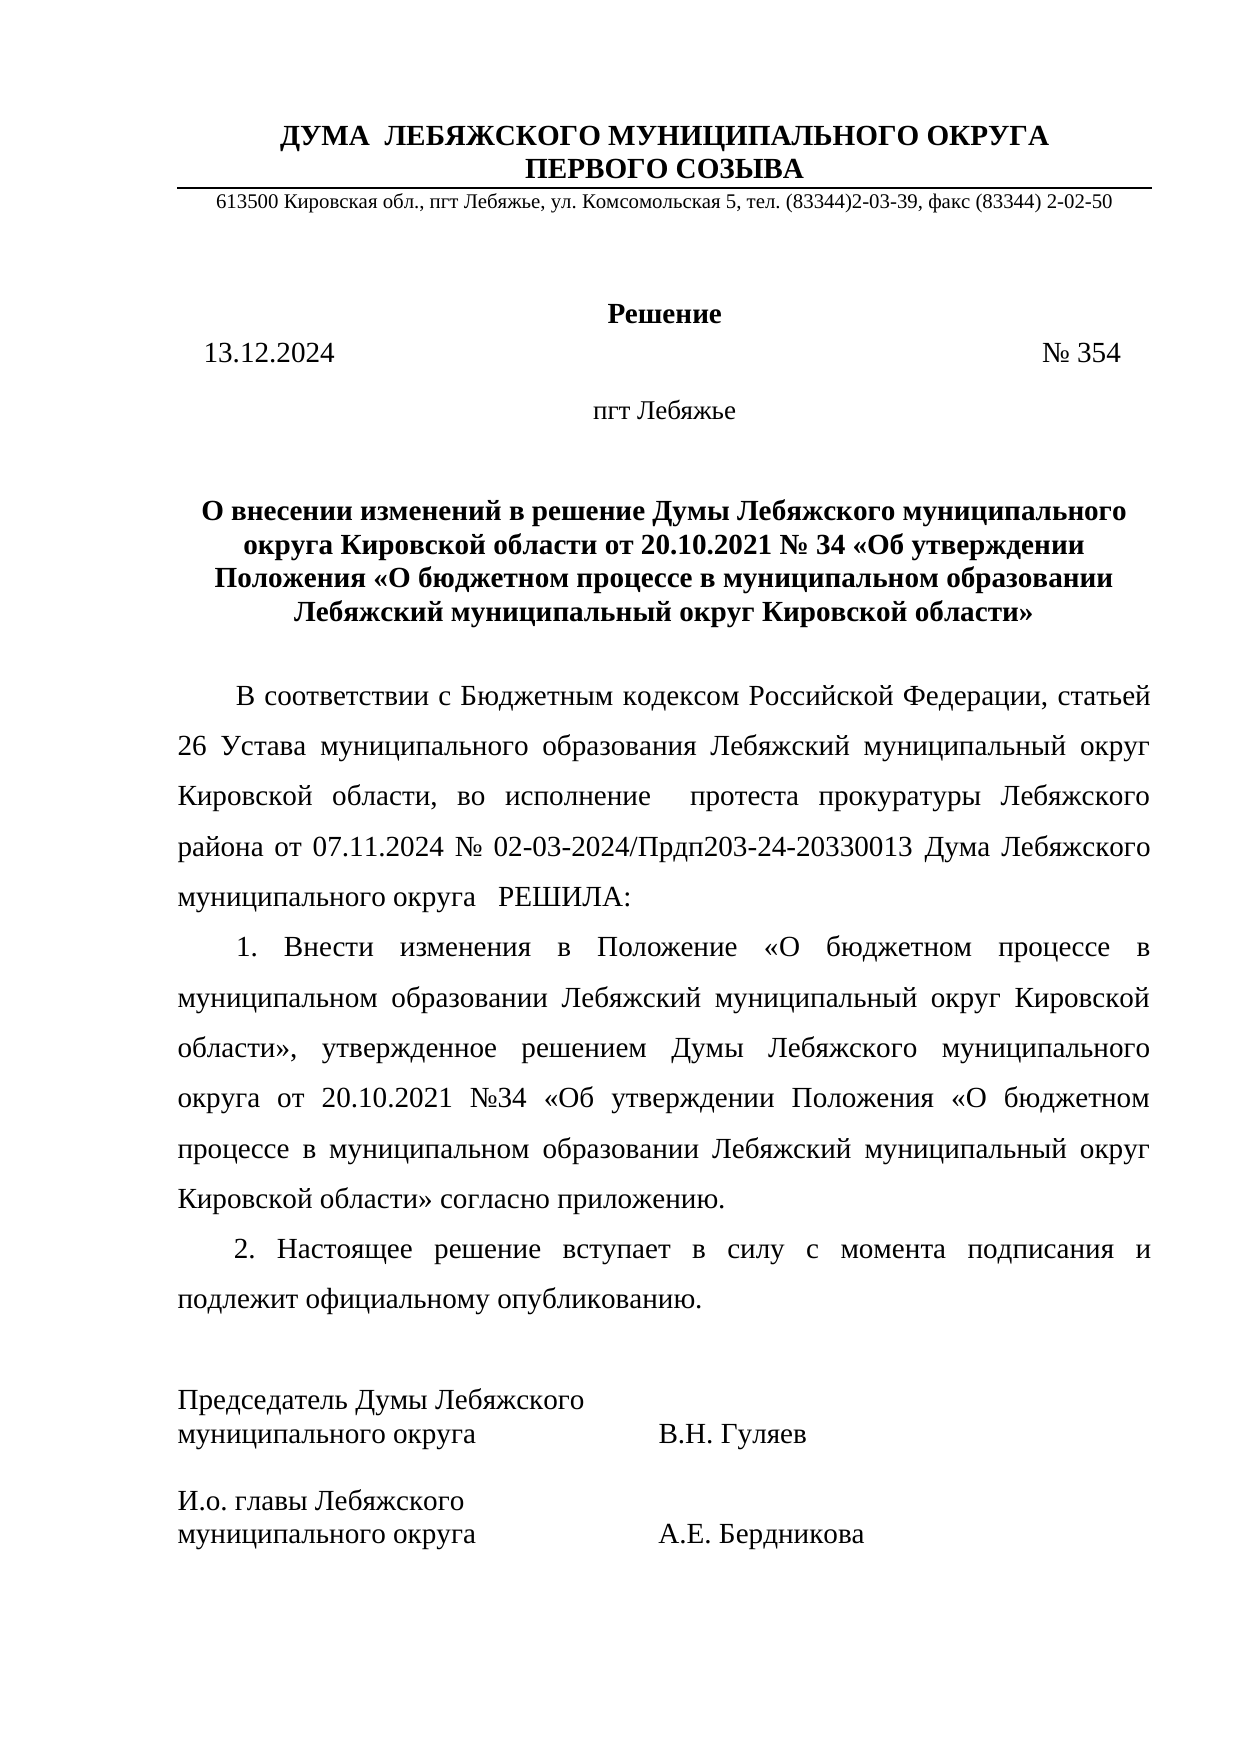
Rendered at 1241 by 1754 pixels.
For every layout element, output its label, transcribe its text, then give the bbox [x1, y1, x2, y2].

text О внесении изменений в решение Думы Лебяжского муниципального округа Кировской области от 20.10.2021 № 34 «Об утверждении Положения «О бюджетном процессе в муниципальном образовании Лебяжский муниципальный округ Кировской области» [177, 493, 1151, 628]
text ДУМА ЛЕБЯЖСКОГО МУНИЦИПАЛЬНОГО ОКРУГА [177, 118, 1152, 152]
text 613500 Кировская обл., пгт Лебяжье, ул. Комсомольская 5, тел. (83344)2-03-39, факс (83344) 2-02-50 [177, 189, 1152, 213]
text В соответствии с Бюджетным кодексом Российской Федерации, статьей 26 Устава муниципального образования Лебяжский муниципальный округ Кировской области, во исполнение протеста прокуратуры Лебяжского района от 07.11.2024 № 02-03-2024/Прдп203-24-20330013 Дума Лебяжского муниципального округа решила: [177, 678, 1151, 913]
text ПЕРВОГО СОЗЫВА [177, 152, 1152, 187]
subtitle Решение [177, 296, 1152, 329]
text И.о. главы Лебяжского [177, 1483, 1152, 1516]
text муниципального округа А.Е. Бердникова [177, 1516, 1152, 1550]
text 1. Внести изменения в Положение «О бюджетном процессе в муниципальном образовании Лебяжский муниципальный округ Кировской области», утвержденное решением Думы Лебяжского муниципального округа от 20.10.2021 №34 «Об утверждении Положения «О бюджетном процессе в муниципальном образовании Лебяжский муниципальный округ Кировской области» согласно приложению. [177, 929, 1151, 1214]
text 2. Настоящее решение вступает в силу с момента подписания и подлежит официальному опубликованию. [177, 1231, 1152, 1315]
subtitle пгт Лебяжье [177, 394, 1152, 425]
table_header 13.12.2024 № 354 [192, 336, 1137, 394]
text муниципального округа В.Н. Гуляев [177, 1416, 1152, 1449]
text Председатель Думы Лебяжского [177, 1382, 1152, 1416]
